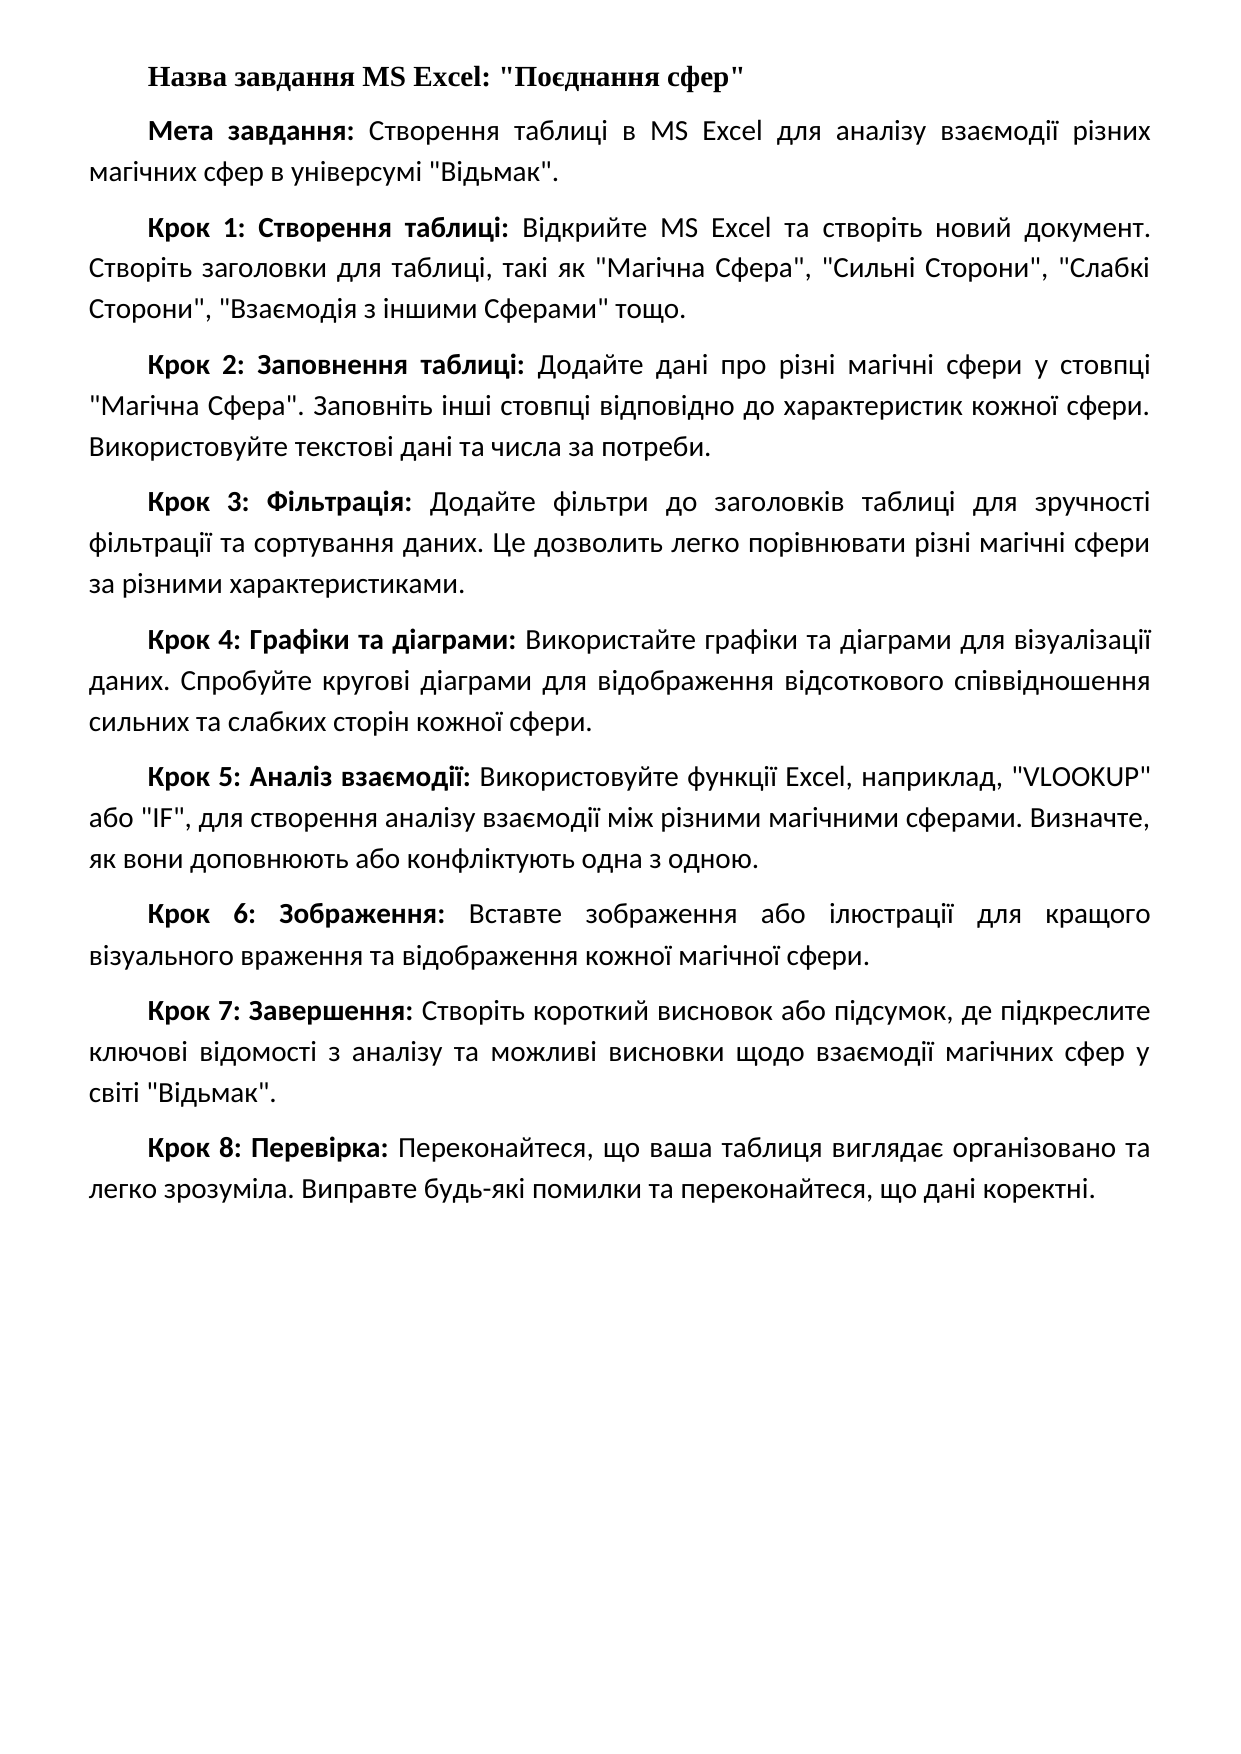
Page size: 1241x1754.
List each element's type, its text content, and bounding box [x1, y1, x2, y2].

text Крок 5: Аналіз взаємодії: Використовуйте функції Excel, наприклад, "VLOOKUP" або "IF", для створення аналізу взаємодії між різними магічними сферами. Визначте, як вони доповнюють або конфліктують одна з одною. [89, 758, 1152, 876]
text Крок 2: Заповнення таблиці: Додайте дані про різні магічні сфери у стовпці "Магічна Сфера". Заповніть інші стовпці відповідно до характеристик кожної сфери. Використовуйте текстові дані та числа за потреби. [89, 346, 1152, 463]
text Крок 3: Фільтрація: Додайте фільтри до заголовків таблиці для зручності фільтрації та сортування даних. Це дозволить легко порівнювати різні магічні сфери за різними характеристиками. [89, 483, 1152, 601]
text Крок 1: Створення таблиці: Відкрийте MS Excel та створіть новий документ. Створіть заголовки для таблиці, такі як "Магічна Сфера", "Сильні Сторони", "Слабкі Сторони", "Взаємодія з іншими Сферами" тощо. [89, 209, 1152, 326]
text Крок 6: Зображення: Вставте зображення або ілюстрації для кращого візуального враження та відображення кожної магічної сфери. [89, 896, 1152, 972]
text Назва завдання MS Excel: "Поєднання сфер" [89, 59, 1152, 93]
text Крок 8: Перевірка: Переконайтеся, що ваша таблиця виглядає організовано та легко зрозуміла. Виправте будь-які помилки та переконайтеся, що дані коректні. [89, 1129, 1152, 1206]
text Крок 7: Завершення: Створіть короткий висновок або підсумок, де підкреслите ключові відомості з аналізу та можливі висновки щодо взаємодії магічних сфер у світі "Відьмак". [89, 992, 1152, 1109]
text Мета завдання: Створення таблиці в MS Excel для аналізу взаємодії різних магічних сфер в універсумі "Відьмак". [89, 112, 1152, 189]
text Крок 4: Графіки та діаграми: Використайте графіки та діаграми для візуалізації даних. Спробуйте кругові діаграми для відображення відсоткового співвідношення сильних та слабких сторін кожної сфери. [89, 621, 1152, 738]
